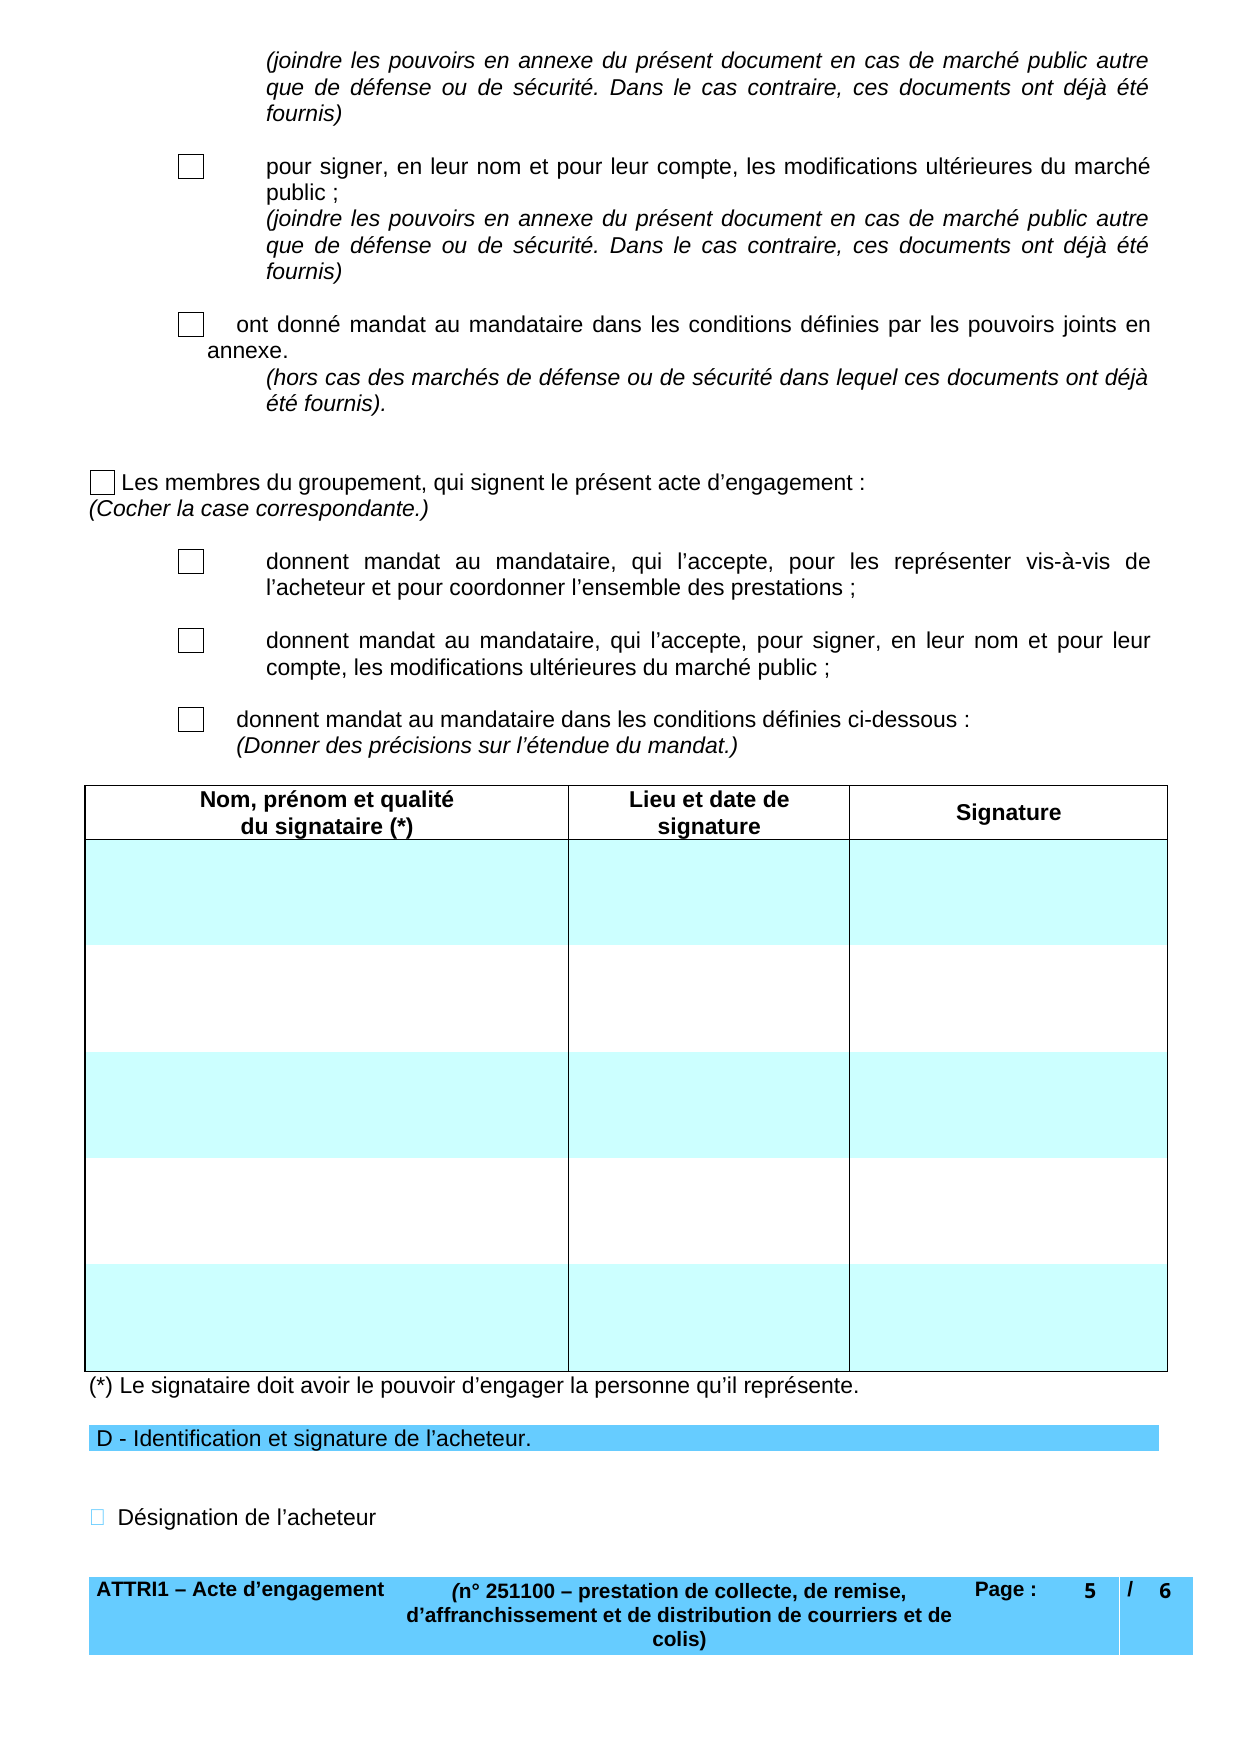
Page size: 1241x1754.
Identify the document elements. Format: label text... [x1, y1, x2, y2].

table_cell [569, 840, 849, 945]
text donnent mandat au mandataire, qui l’accepte, pour signer, en leur nom et pour leur compte, les modifications ultérieures du marché public ; [177, 627, 1152, 680]
table_header Signature [850, 786, 1167, 839]
table_cell [850, 1052, 1167, 1158]
table_header Nom, prénom et qualité du signataire (*) [86, 786, 568, 839]
subtitle  Désignation de l’acheteur [89, 1503, 1152, 1530]
table_cell [569, 1264, 849, 1371]
table_cell [86, 945, 568, 1052]
text (Donner des précisions sur l’étendue du mandat.) [118, 732, 1152, 759]
text (Cocher la case correspondante.) [89, 495, 1152, 522]
text pour signer, en leur nom et pour leur compte, les modifications ultérieures du marché public ; [177, 153, 1152, 205]
table_header D - Identification et signature de l’acheteur. [89, 1425, 1159, 1451]
text donnent mandat au mandataire dans les conditions définies ci-dessous : [118, 706, 1152, 732]
text (hors cas des marchés de défense ou de sécurité dans lequel ces documents ont déjà été fournis). [266, 363, 1152, 416]
table_cell [569, 1158, 849, 1264]
text Les membres du groupement, qui signent le présent acte d’engagement : [89, 469, 1152, 495]
table_cell [850, 1158, 1167, 1264]
table_cell [86, 840, 568, 945]
table_cell [86, 1052, 568, 1158]
table_cell [86, 1158, 568, 1264]
text ont donné mandat au mandataire dans les conditions définies par les pouvoirs joints en annexe. [118, 311, 1152, 363]
text (*) Le signataire doit avoir le pouvoir d’engager la personne qu’il représente. [89, 1372, 1152, 1398]
text (joindre les pouvoirs en annexe du présent document en cas de marché public autre que de défense ou de sécurité. Dans le cas contraire, ces documents ont déjà été fournis) [266, 47, 1152, 126]
table_cell [569, 945, 849, 1052]
text (joindre les pouvoirs en annexe du présent document en cas de marché public autre que de défense ou de sécurité. Dans le cas contraire, ces documents ont déjà été fournis) [266, 205, 1152, 284]
table_cell [850, 945, 1167, 1052]
table_cell [86, 1264, 568, 1371]
text donnent mandat au mandataire, qui l’accepte, pour les représenter vis-à-vis de l’acheteur et pour coordonner l’ensemble des prestations ; [177, 548, 1152, 601]
table_cell [850, 1264, 1167, 1371]
table_header Lieu et date de signature [569, 786, 849, 839]
table_cell [569, 1052, 849, 1158]
table_cell [850, 840, 1167, 945]
